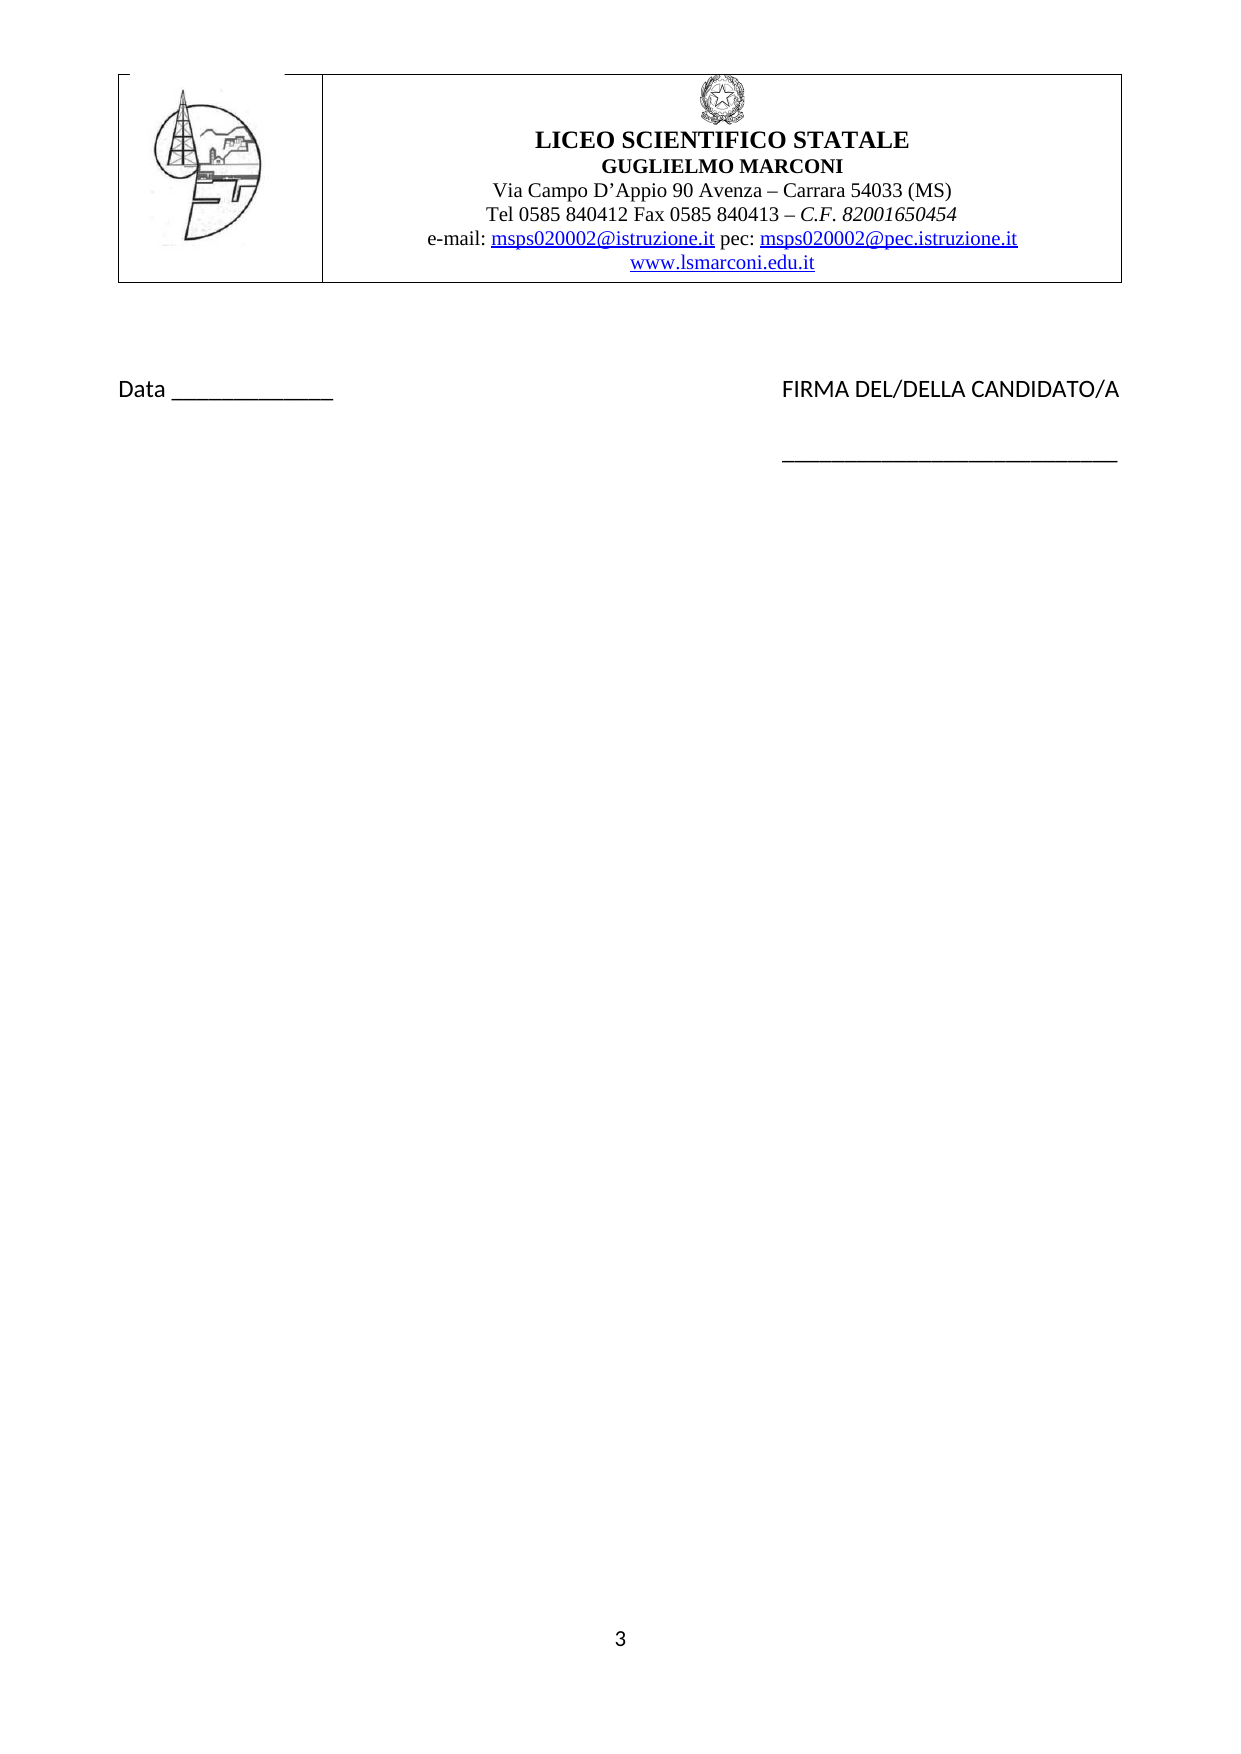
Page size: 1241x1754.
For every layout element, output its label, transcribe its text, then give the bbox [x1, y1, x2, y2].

text Data _____________ FIRMA DEL/DELLA CANDIDATO/A [118, 373, 1122, 403]
picture [129, 74, 285, 252]
text ___________________________ [118, 435, 1122, 466]
picture [700, 74, 745, 125]
